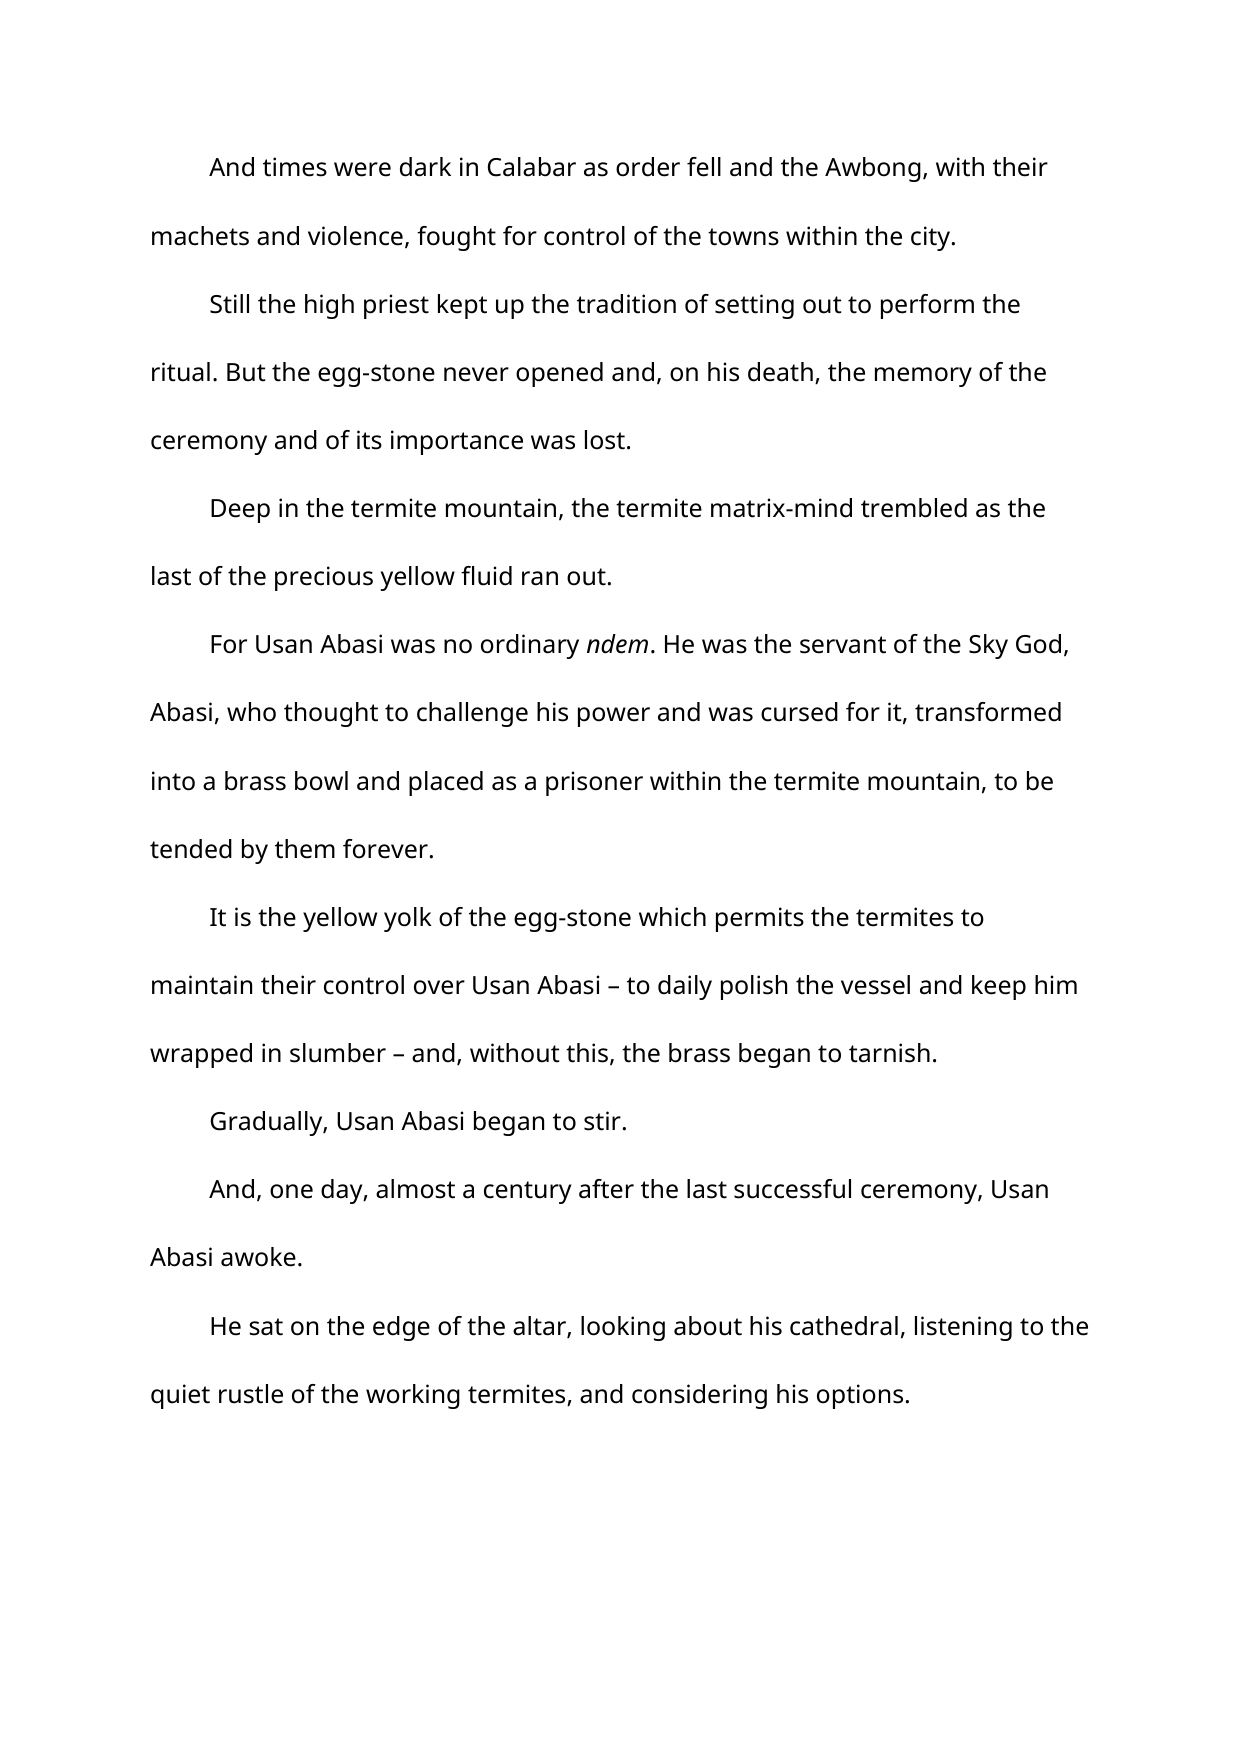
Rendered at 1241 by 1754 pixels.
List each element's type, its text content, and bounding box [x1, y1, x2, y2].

text It is the yellow yolk of the egg-stone which permits the termites to maintain their control over Usan Abasi – to daily polish the vessel and keep him wrapped in slumber – and, without this, the brass began to tarnish. [150, 899, 1090, 1070]
text Deep in the termite mountain, the termite matrix-mind trembled as the last of the precious yellow fluid ran out. [150, 491, 1090, 593]
text Gradually, Usan Abasi began to stir. [150, 1104, 1090, 1138]
text For Usan Abasi was no ordinary ndem. He was the servant of the Sky God, Abasi, who thought to challenge his power and was cursed for it, transformed into a brass bowl and placed as a prisoner within the termite mountain, to be tended by them forever. [150, 627, 1090, 865]
text And times were dark in Calabar as order fell and the Awbong, with their machets and violence, fought for control of the towns within the city. [150, 150, 1090, 252]
text And, one day, almost a century after the last successful ceremony, Usan Abasi awoke. [150, 1172, 1090, 1274]
text He sat on the edge of the altar, looking about his cathedral, listening to the quiet rustle of the working termites, and considering his options. [150, 1308, 1090, 1410]
text Still the high priest kept up the tradition of setting out to perform the ritual. But the egg-stone never opened and, on his death, the memory of the ceremony and of its importance was lost. [150, 286, 1090, 457]
